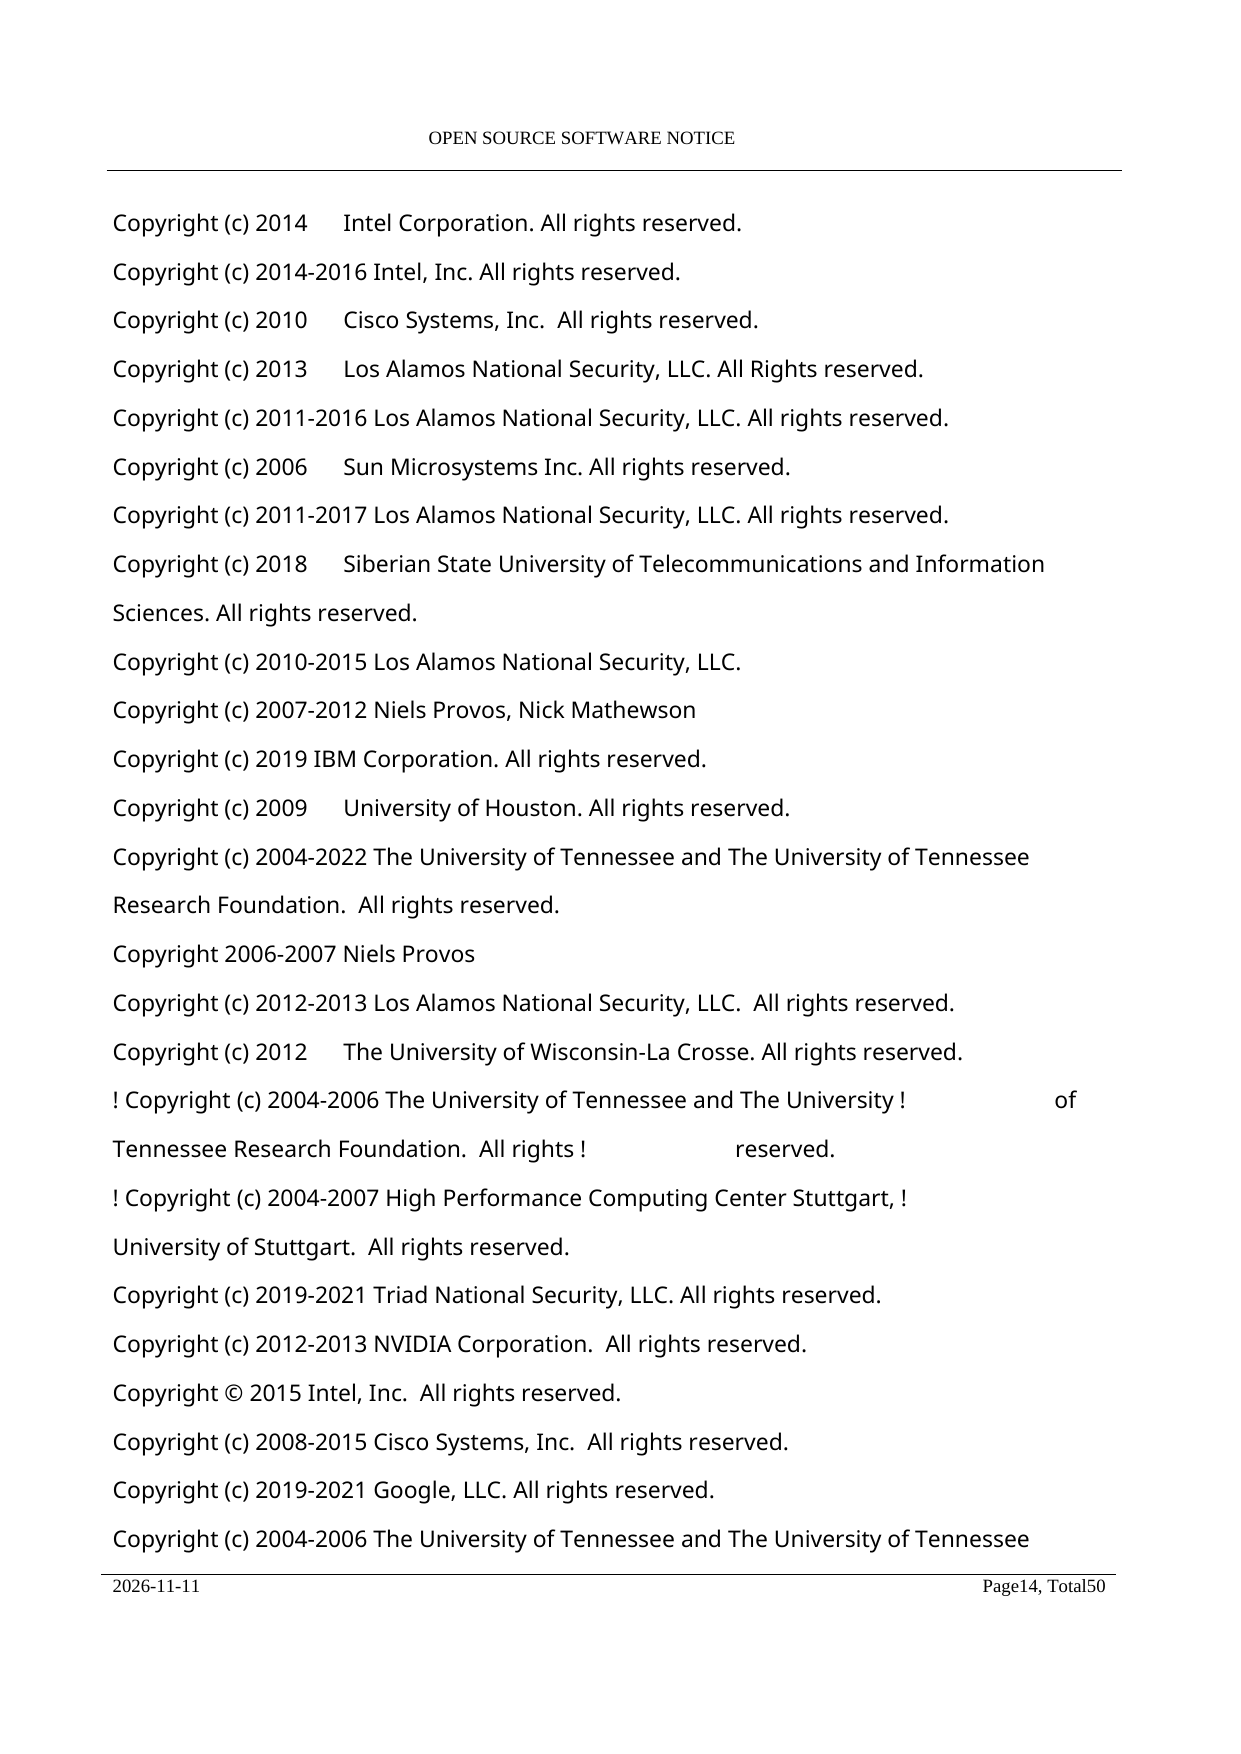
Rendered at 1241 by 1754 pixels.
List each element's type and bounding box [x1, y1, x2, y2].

text [112, 206, 1128, 1555]
